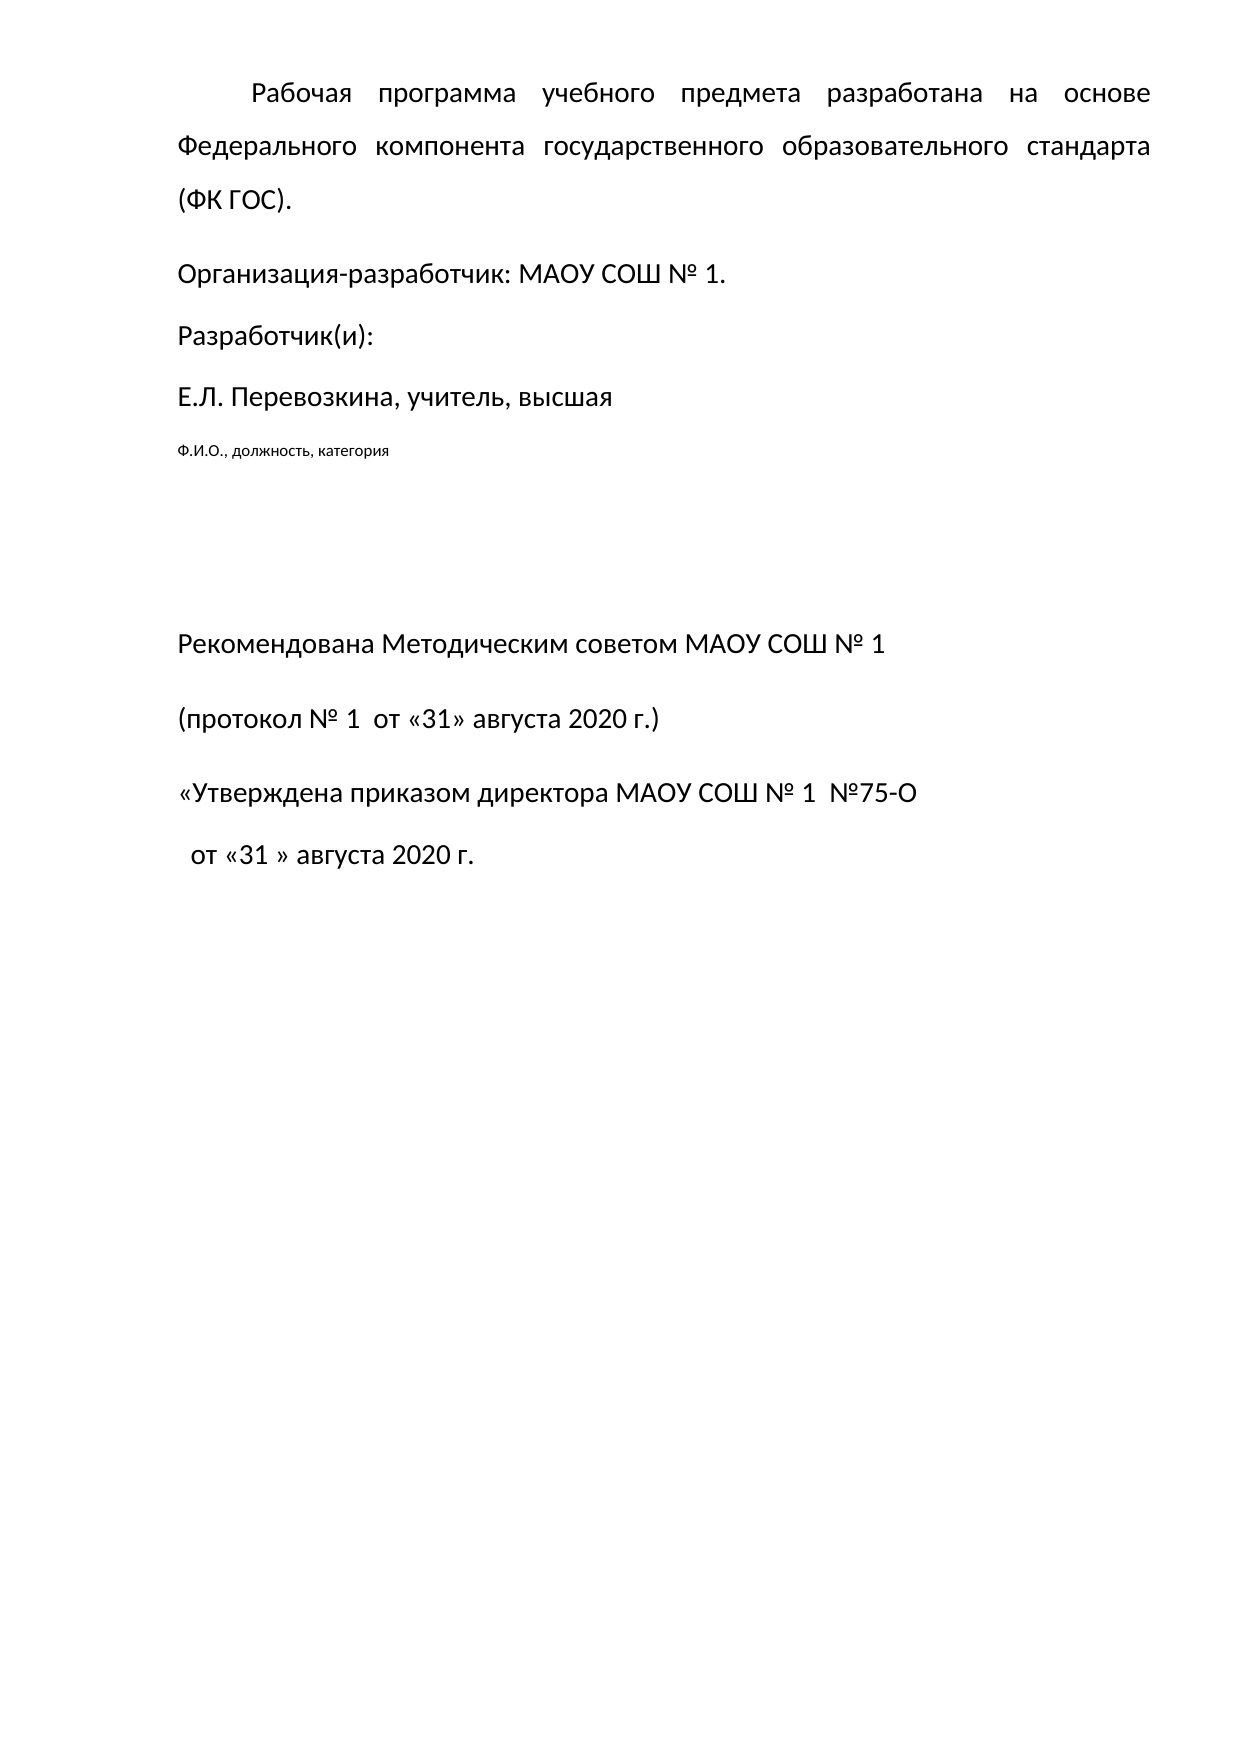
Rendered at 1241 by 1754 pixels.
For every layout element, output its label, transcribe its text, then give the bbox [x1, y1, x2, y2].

text от «31 » августа 2020 г. [177, 836, 1152, 872]
text Е.Л. Перевозкина, учитель, высшая [177, 378, 1152, 414]
text Ф.И.О., должность, категория [177, 440, 1152, 476]
text «Утверждена приказом директора МАОУ СОШ № 1 №75-О [177, 774, 1152, 810]
text Рабочая программа учебного предмета разработана на основе Федерального компонента государственного образовательного стандарта (ФК ГОС). [177, 74, 1152, 216]
text Разработчик(и): [177, 317, 1152, 352]
text (протокол № 1 от «31» августа 2020 г.) [177, 700, 1152, 736]
text Организация-разработчик: МАОУ СОШ № 1. [177, 255, 1152, 291]
text Рекомендована Методическим советом МАОУ СОШ № 1 [177, 626, 1152, 661]
